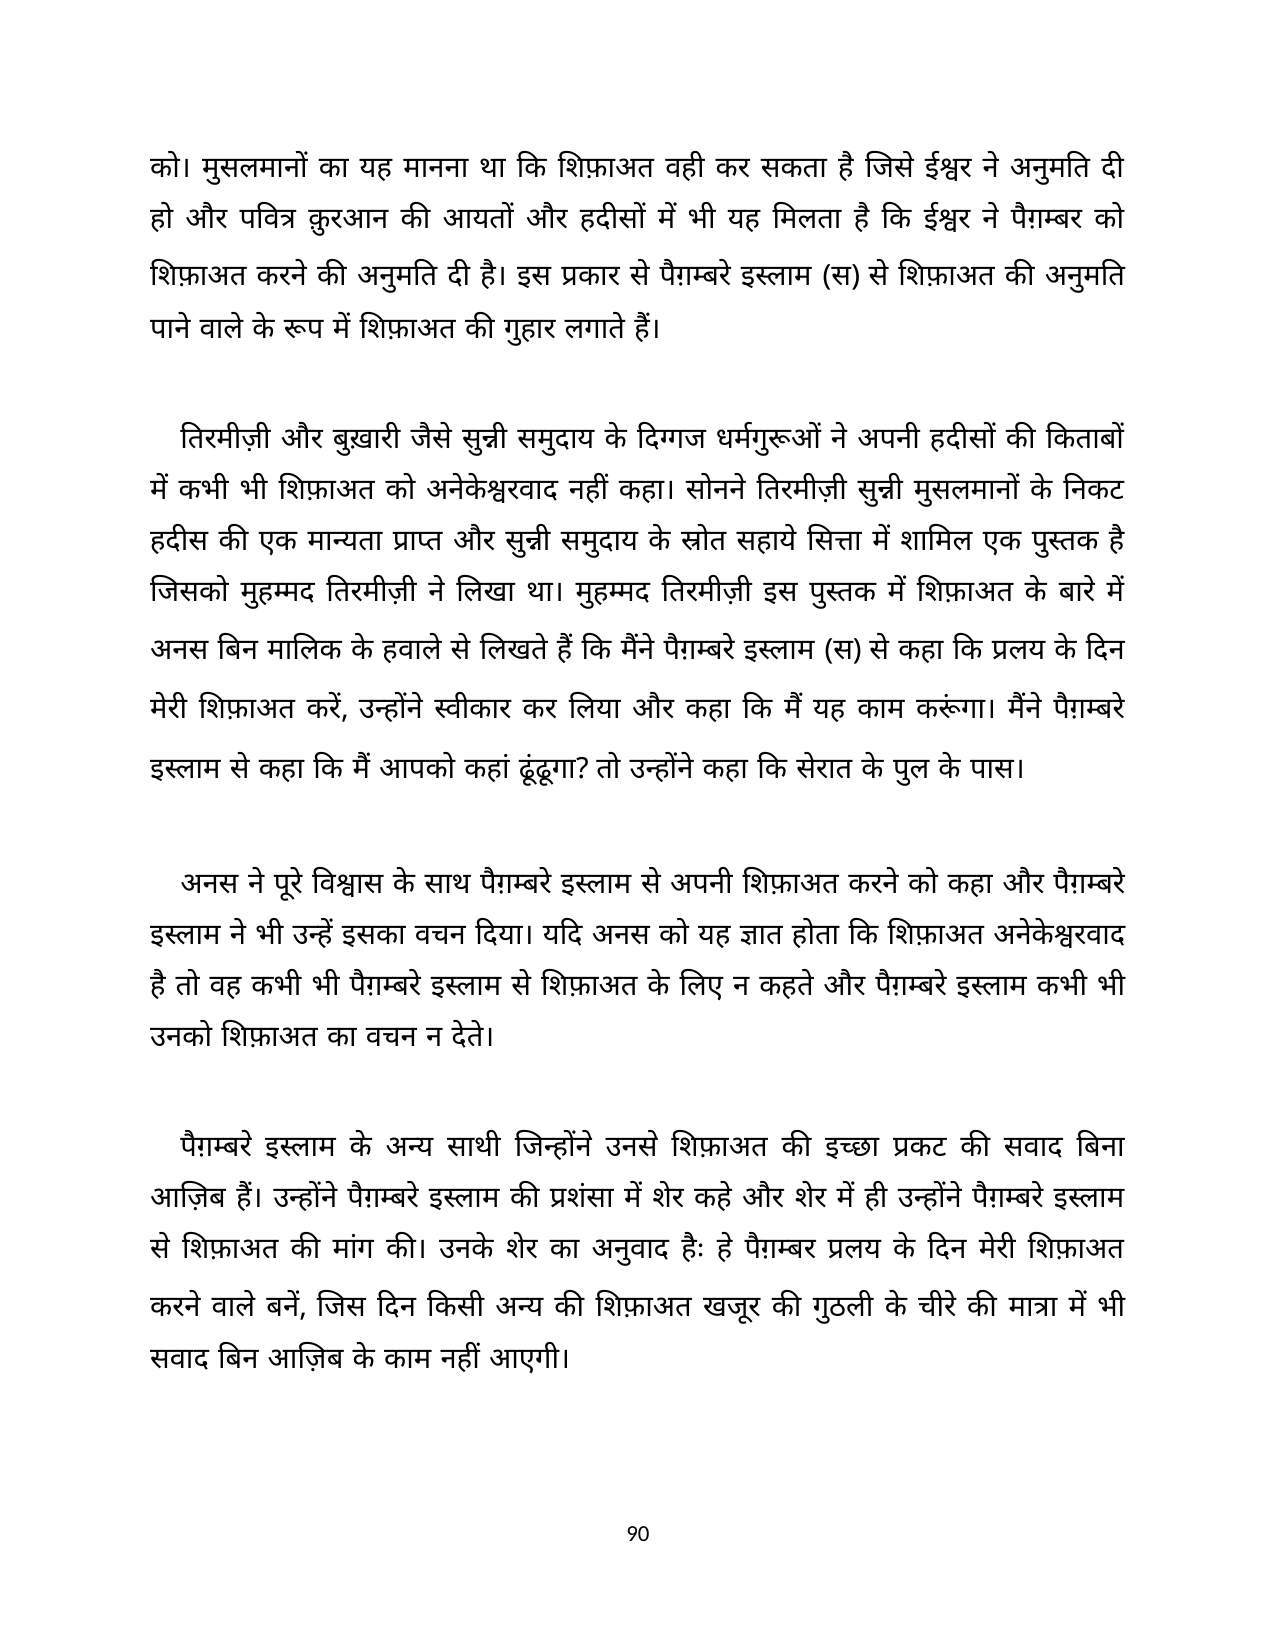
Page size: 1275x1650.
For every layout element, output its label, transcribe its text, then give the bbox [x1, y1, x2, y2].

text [150, 150, 1125, 345]
text तिरमीज़ी और बुख़ारी जैसे सुन्नी समुदाय के दिग्गज धर्मगुरूओं ने अपनी हदीसों की किताबों में कभी भी शिफ़ाअत को अनेकेश्वरवाद नहीं कहा। सोनने तिरमीज़ी सुन्नी मुसलमानों के निकट हदीस की एक मान्यता प्राप्त और सुन्नी समुदाय के स्रोत सहाये सित्ता में शामिल एक पुस्तक है जिसको मुहम्मद तिरमीज़ी ने लिखा था। मुहम्मद तिरमीज़ी इस पुस्तक में शिफ़ाअत के बारे में अनस बिन मालिक के हवाले से लिखते हैं कि मैंने पैग़म्बरे इस्लाम (स) से कहा कि प्रलय के दिन मेरी शिफ़ाअत करें, उन्होंने स्वीकार कर लिया और कहा कि मैं यह काम करूंगा। मैंने पैग़म्बरे इस्लाम से कहा कि मैं आपको कहां ढूंढूगा? तो उन्होंने कहा कि सेरात के पुल के पास। [150, 422, 1125, 787]
text पैग़म्बरे इस्लाम के अन्य साथी जिन्होंने उनसे शिफ़ाअत की इच्छा प्रकट की सवाद बिना आज़िब हैं। उन्होंने पैग़म्बरे इस्लाम की प्रशंसा में शेर कहे और शेर में ही उन्होंने पैग़म्बरे इस्लाम से शिफ़ाअत की मांग की। उनके शेर का अनुवाद हैः हे पैग़म्बर प्रलय के दिन मेरी शिफ़ाअत करने वाले बनें, जिस दिन किसी अन्य की शिफ़ाअत खजूर की गुठली के चीरे की मात्रा में भी सवाद बिन आज़िब के काम नहीं आएगी। [150, 1129, 1125, 1376]
text अनस ने पूरे विश्वास के साथ पैग़म्बरे इस्लाम से अपनी शिफ़ाअत करने को कहा और पैग़म्बरे इस्लाम ने भी उन्हें इसका वचन दिया। यदि अनस को यह ज्ञात होता कि शिफ़ाअत अनेकेश्वरवाद है तो वह कभी भी पैग़म्बरे इस्लाम से शिफ़ाअत के लिए न कहते और पैग़म्बरे इस्लाम कभी भी उनको शिफ़ाअत का वचन न देते। [150, 866, 1125, 1053]
